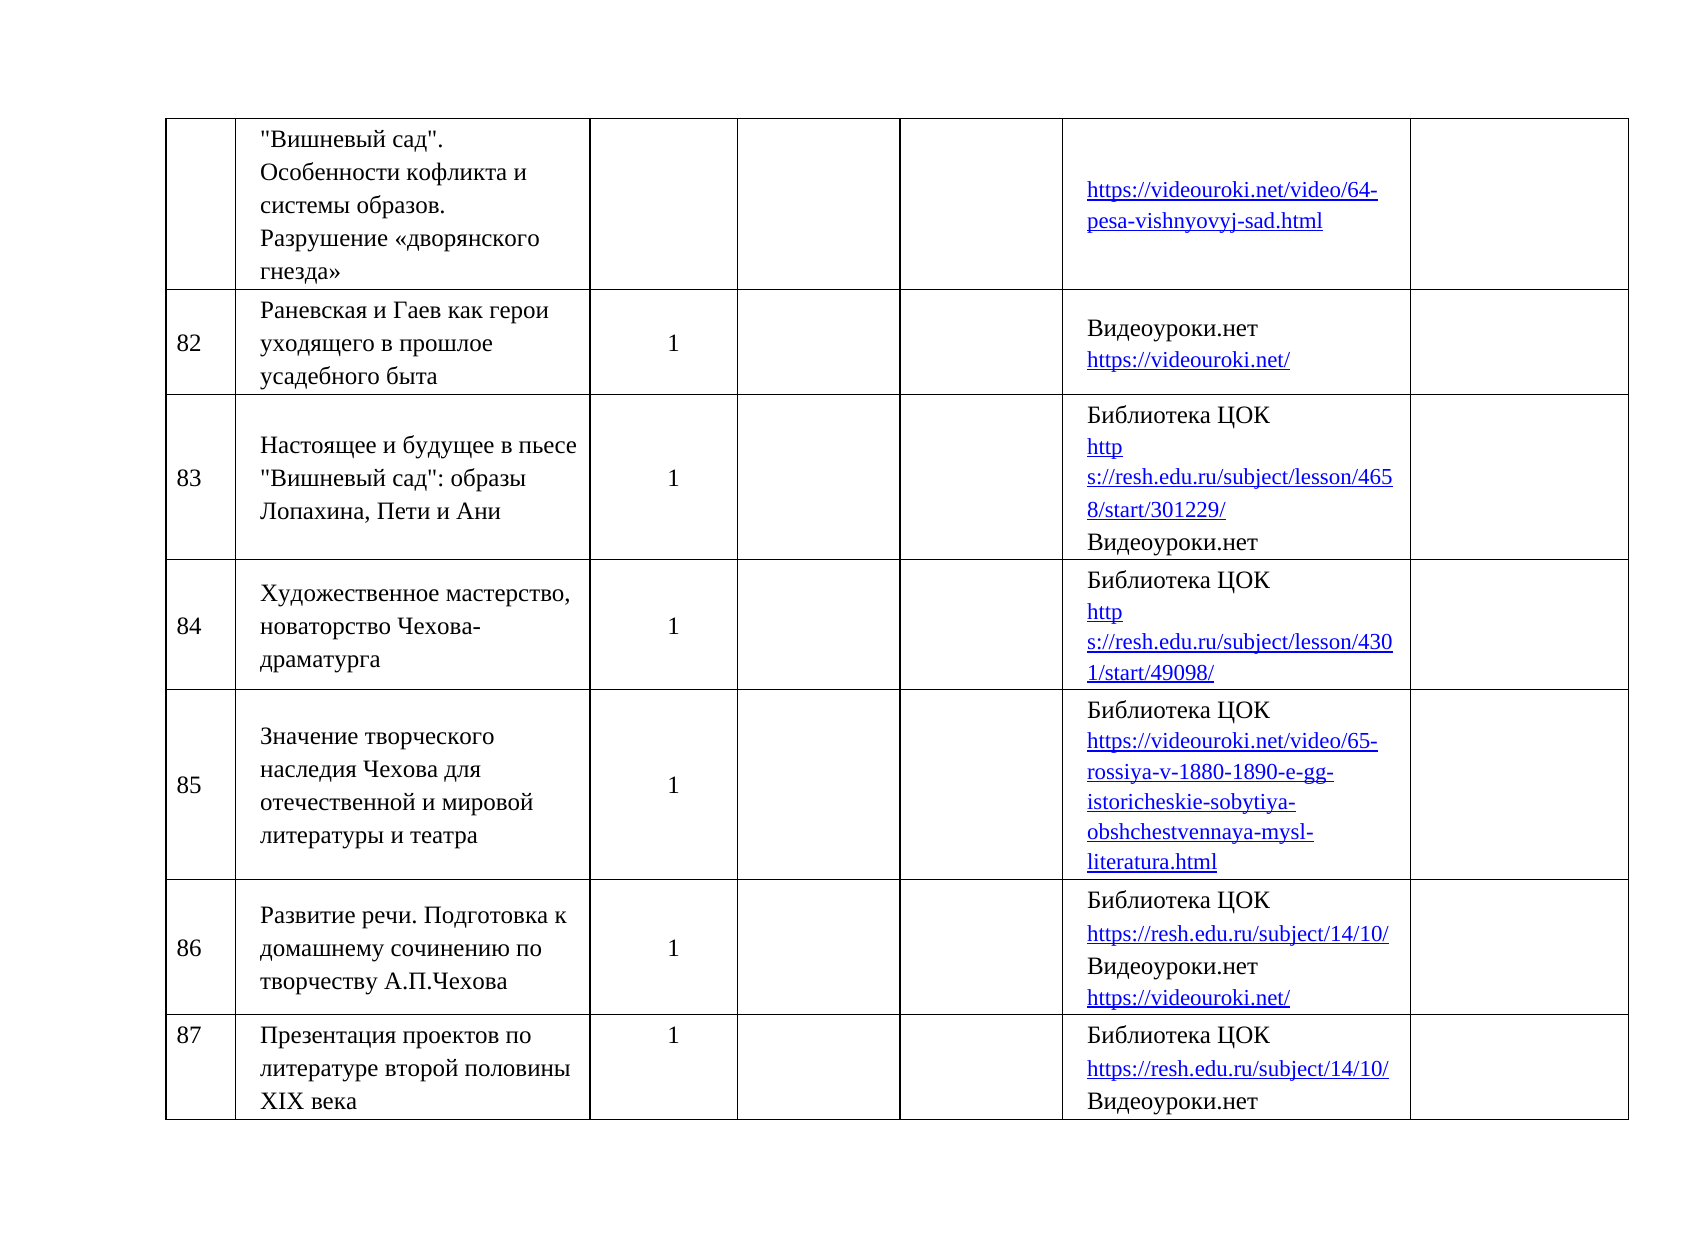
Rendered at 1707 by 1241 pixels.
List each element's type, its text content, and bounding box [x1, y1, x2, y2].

table_cell [738, 119, 899, 289]
table_cell [738, 690, 899, 879]
table_cell [1411, 690, 1628, 879]
table_cell [1411, 290, 1628, 394]
table_cell [901, 880, 1062, 1014]
table_cell [1411, 1015, 1628, 1119]
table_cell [1063, 119, 1410, 289]
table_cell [236, 119, 589, 289]
table_cell 1 [591, 560, 737, 689]
table_cell [1411, 560, 1628, 689]
table_cell 1 [591, 119, 737, 289]
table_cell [236, 1015, 589, 1119]
table_cell 83 [167, 395, 235, 559]
table_cell 84 [167, 560, 235, 689]
table_cell [1411, 880, 1628, 1014]
table_cell [738, 560, 899, 689]
table_cell 1 [591, 690, 737, 879]
table_cell 1 [591, 880, 737, 1014]
table_cell 86 [167, 880, 235, 1014]
table_cell 1 [591, 395, 737, 559]
table_cell Библиотека ЦОК https://resh.edu.ru/subject/lesson/4658/start/301229/ Видеоуроки.нет [1063, 395, 1410, 559]
table_cell [901, 290, 1062, 394]
table_cell [901, 1015, 1062, 1119]
table_cell [738, 290, 899, 394]
table_cell Значение творческого наследия Чехова для отечественной и мировой литературы и театра [236, 690, 589, 879]
table_cell [901, 690, 1062, 879]
table_cell Библиотека ЦОК https://videouroki.net/video/65-rossiya-v-1880-1890-e-gg-istoricheskie-sobytiya-obshchestvennaya-mysl-literatura.html [1063, 690, 1410, 879]
table_cell 81 [167, 119, 235, 289]
table_cell Библиотека ЦОК https://resh.edu.ru/subject/lesson/4301/start/49098/ [1063, 560, 1410, 689]
table_cell Художественное мастерство, новаторство Чехова-драматурга [236, 560, 589, 689]
table_cell [901, 119, 1062, 289]
table_cell 82 [167, 290, 235, 394]
table_cell [1411, 119, 1628, 289]
table_cell 1 [591, 1015, 737, 1119]
table_cell 85 [167, 690, 235, 879]
table_cell Раневская и Гаев как герои уходящего в прошлое усадебного быта [236, 290, 589, 394]
table_cell 87 [167, 1015, 235, 1119]
table_cell Развитие речи. Подготовка к домашнему сочинению по творчеству А.П.Чехова [236, 880, 589, 1014]
table_cell 1 [591, 290, 737, 394]
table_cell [1063, 1015, 1410, 1119]
table_cell [901, 560, 1062, 689]
table_cell [901, 395, 1062, 559]
table_cell [738, 395, 899, 559]
table_cell Видеоуроки.нет https://videouroki.net/ [1063, 290, 1410, 394]
table_cell [1411, 395, 1628, 559]
table_cell [738, 880, 899, 1014]
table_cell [1063, 880, 1410, 1014]
table_cell [738, 1015, 899, 1119]
table_cell Настоящее и будущее в пьесе "Вишневый сад": образы Лопахина, Пети и Ани [236, 395, 589, 559]
